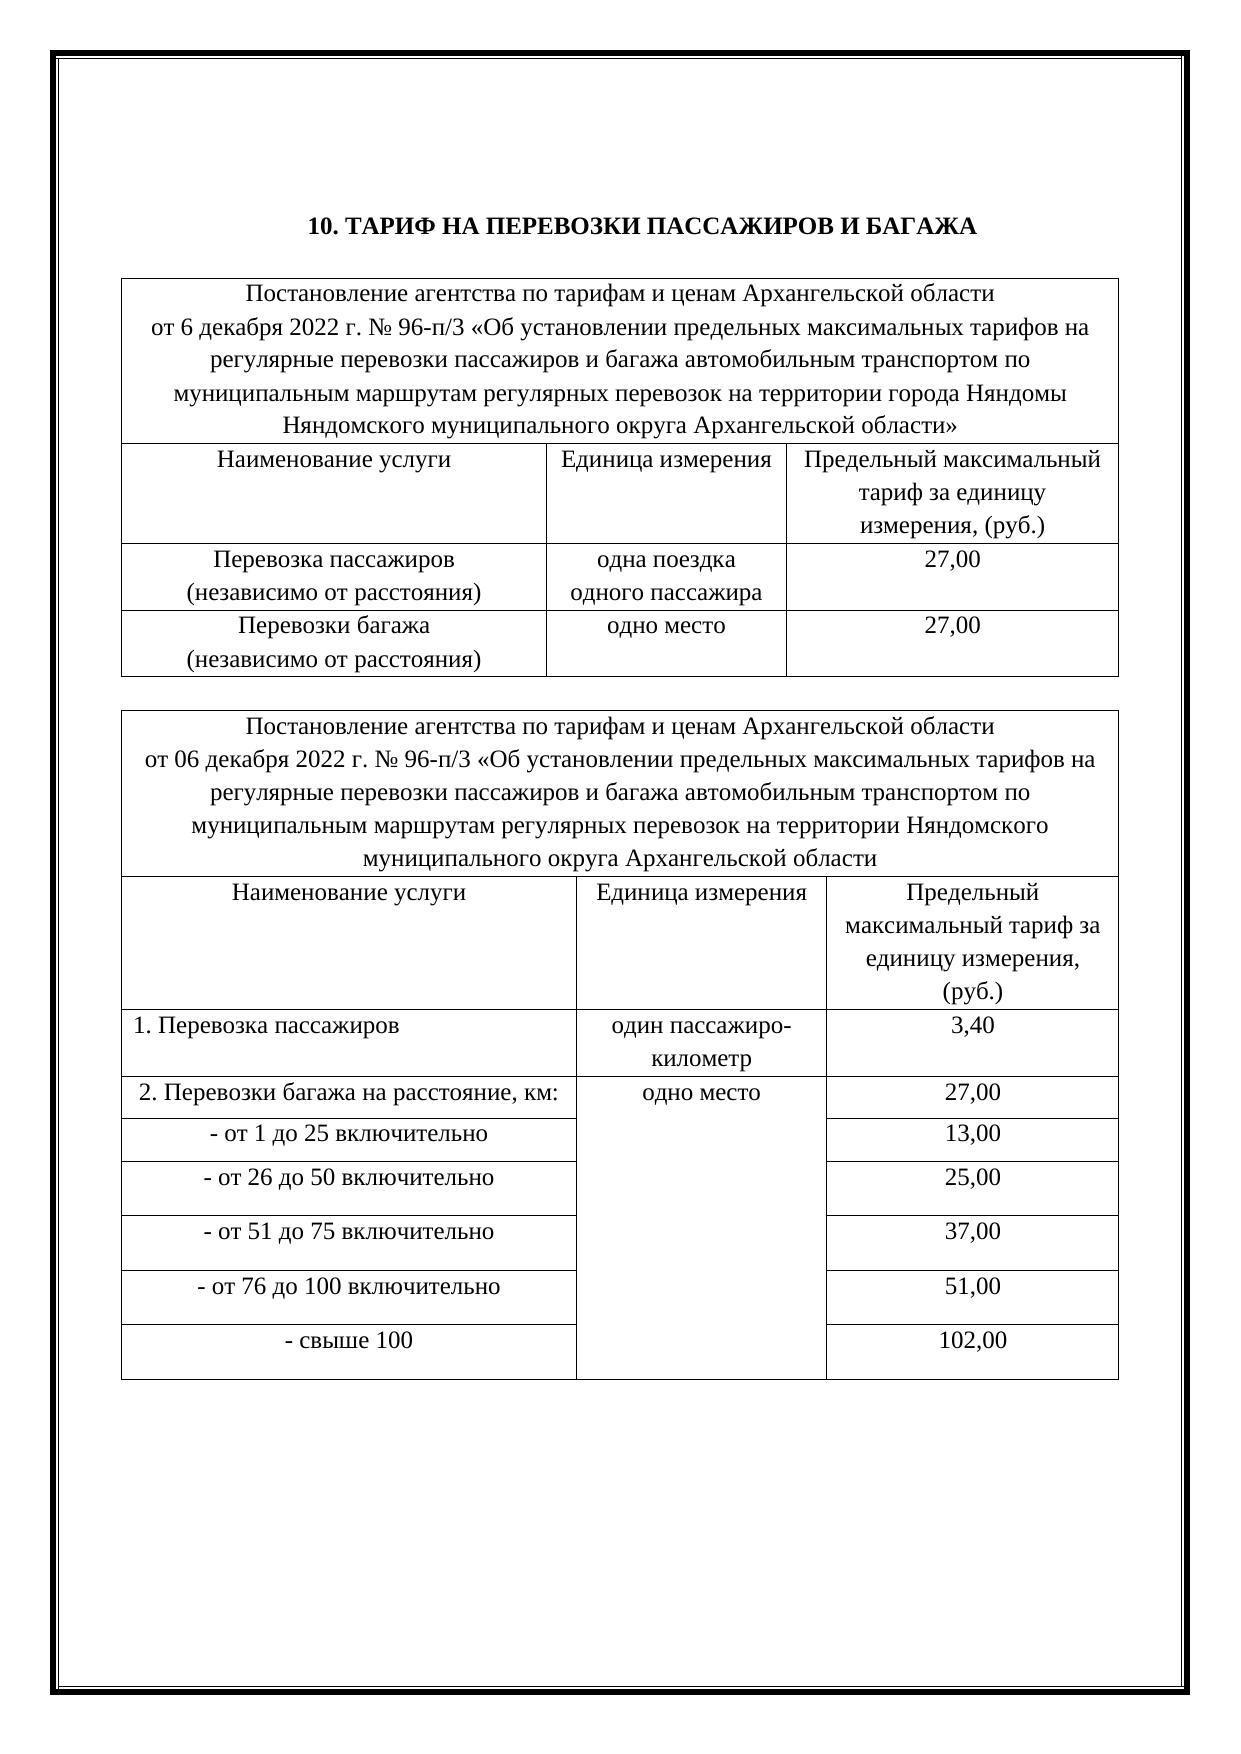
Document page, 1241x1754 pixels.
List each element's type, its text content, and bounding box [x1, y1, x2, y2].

table_cell 51,00 [827, 1271, 1118, 1324]
table_cell Перевозки багажа (независимо от расстояния) [122, 611, 546, 676]
table_header Постановление агентства по тарифам и ценам Архангельской области от 6 декабря 2022 г. № 96-п/3 «Об установлении предельных максимальных тарифов на регулярные перевозки пассажиров и багажа автомобильным транспортом по муниципальным маршрутам регулярных перевозок на территории города Няндомы Няндомского муниципального округа Архангельской области» [122, 279, 1118, 443]
table_cell одна поездка одного пассажира [547, 544, 786, 609]
table_cell Единица измерения [547, 444, 786, 543]
text 10. ТАРИФ НА ПЕРЕВОЗКИ ПАССАЖИРОВ И БАГАЖА [133, 211, 1152, 240]
table_cell 13,00 [827, 1119, 1118, 1161]
table_cell 2. Перевозки багажа на расстояние, км: [122, 1077, 576, 1117]
table_cell 27,00 [827, 1077, 1118, 1117]
table_cell 27,00 [787, 611, 1118, 676]
table_cell - от 26 до 50 включительно [122, 1162, 576, 1215]
table_cell 27,00 [787, 544, 1118, 609]
table_cell - от 76 до 100 включительно [122, 1271, 576, 1324]
table_cell 3,40 [827, 1010, 1118, 1076]
table_cell 102,00 [827, 1325, 1118, 1379]
table_cell Предельный максимальный тариф за единицу измерения, (руб.) [827, 877, 1118, 1009]
table_cell 1. Перевозка пассажиров [122, 1010, 576, 1076]
table_cell Наименование услуги [122, 444, 546, 543]
table_cell одно место [547, 611, 786, 676]
table_cell 37,00 [827, 1216, 1118, 1270]
table_cell - свыше 100 [122, 1325, 576, 1379]
table_cell одно место [577, 1077, 826, 1379]
table_cell 25,00 [827, 1162, 1118, 1215]
table_cell - от 51 до 75 включительно [122, 1216, 576, 1270]
table_cell - от 1 до 25 включительно [122, 1119, 576, 1161]
table_cell Перевозка пассажиров (независимо от расстояния) [122, 544, 546, 609]
table_cell Единица измерения [577, 877, 826, 1009]
table_header Постановление агентства по тарифам и ценам Архангельской области от 06 декабря 2022 г. № 96-п/3 «Об установлении предельных максимальных тарифов на регулярные перевозки пассажиров и багажа автомобильным транспортом по муниципальным маршрутам регулярных перевозок на территории Няндомского муниципального округа Архангельской области [122, 711, 1118, 876]
table_cell один пассажиро-километр [577, 1010, 826, 1076]
table_cell Наименование услуги [122, 877, 576, 1009]
table_cell Предельный максимальный тариф за единицу измерения, (руб.) [787, 444, 1118, 543]
